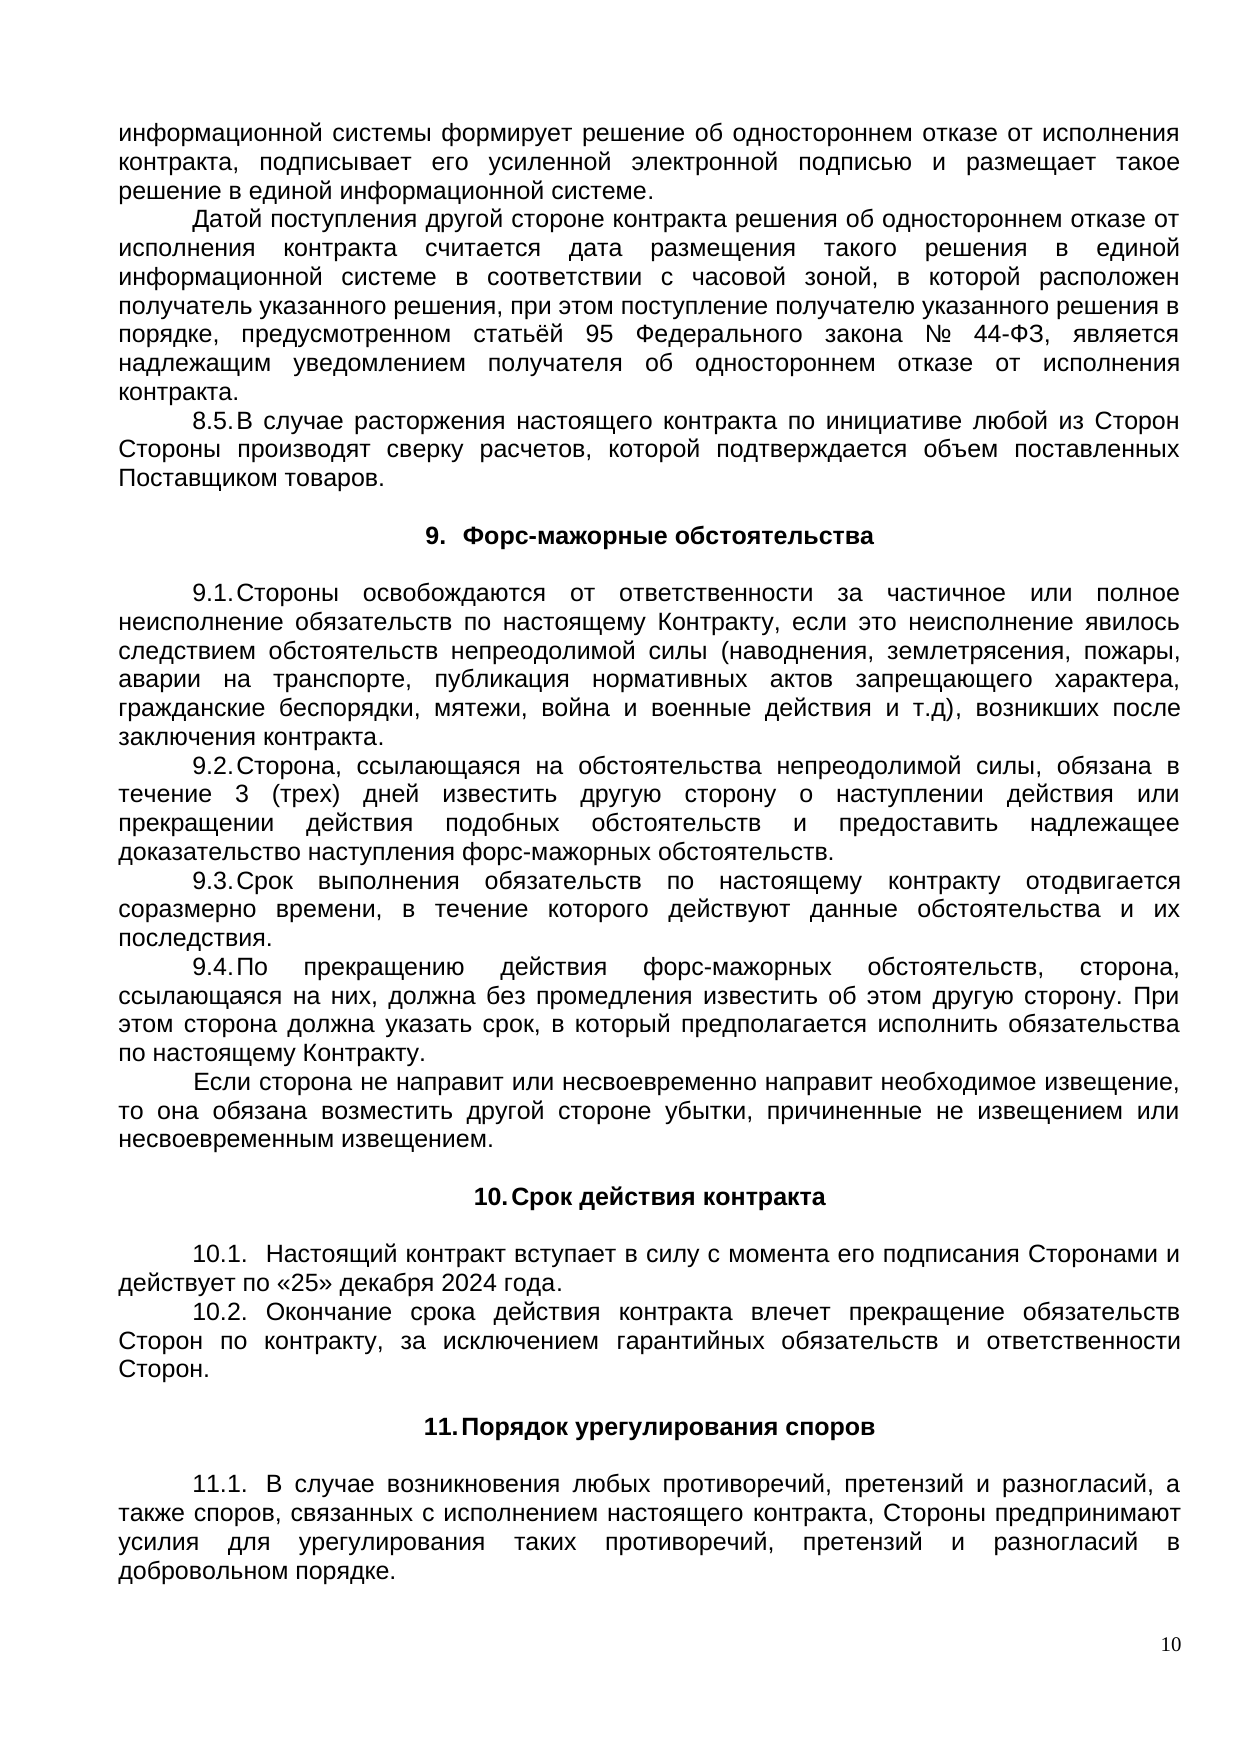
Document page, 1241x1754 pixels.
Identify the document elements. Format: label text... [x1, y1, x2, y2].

list Срок выполнения обязательств по настоящему контракту отодвигается соразмерно времени, в течение которого действуют данные обстоятельства и их последствия. [118, 866, 1181, 952]
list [118, 118, 1181, 204]
list Порядок урегулирования споров [118, 1412, 1181, 1441]
text Если сторона не направит или несвоевременно направит необходимое извещение, то она обязана возместить другой стороне убытки, причиненные не извещением или несвоевременным извещением. [118, 1067, 1181, 1153]
text Датой поступления другой стороне контракта решения об одностороннем отказе от исполнения контракта считается дата размещения такого решения в единой информационной системе в соответствии с часовой зоной, в которой расположен получатель указанного решения, при этом поступление получателю указанного решения в порядке, предусмотренном статьёй 95 Федерального закона № 44-ФЗ, является надлежащим уведомлением получателя об одностороннем отказе от исполнения контракта. [118, 204, 1181, 406]
list В случае возникновения любых противоречий, претензий и разногласий, а также споров, связанных с исполнением настоящего контракта, Стороны предпринимают усилия для урегулирования таких противоречий, претензий и разногласий в добровольном порядке. [118, 1469, 1181, 1584]
list В случае расторжения настоящего контракта по инициативе любой из Сторон Стороны производят сверку расчетов, которой подтверждается объем поставленных Поставщиком товаров. [118, 406, 1181, 492]
list Форс-мажорные обстоятельства [118, 521, 1181, 549]
list По прекращению действия форс-мажорных обстоятельств, сторона, ссылающаяся на них, должна без промедления известить об этом другую сторону. При этом сторона должна указать срок, в который предполагается исполнить обязательства по настоящему Контракту. [118, 952, 1181, 1067]
list Стороны освобождаются от ответственности за частичное или полное неисполнение обязательств по настоящему Контракту, если это неисполнение явилось следствием обстоятельств непреодолимой силы (наводнения, землетрясения, пожары, аварии на транспорте, публикация нормативных актов запрещающего характера, гражданские беспорядки, мятежи, война и военные действия и т.д), возникших после заключения контракта. [118, 578, 1181, 751]
list Окончание срока действия контракта влечет прекращение обязательств Сторон по контракту, за исключением гарантийных обязательств и ответственности Сторон. [118, 1297, 1181, 1383]
list Срок действия контракта [118, 1182, 1181, 1211]
list Сторона, ссылающаяся на обстоятельства непреодолимой силы, обязана в течение 3 (трех) дней известить другую сторону о наступлении действия или прекращении действия подобных обстоятельств и предоставить надлежащее доказательство наступления форс-мажорных обстоятельств. [118, 751, 1181, 866]
list Настоящий контракт вступает в силу с момента его подписания Сторонами и действует по «25» декабря 2024 года. [118, 1239, 1181, 1297]
